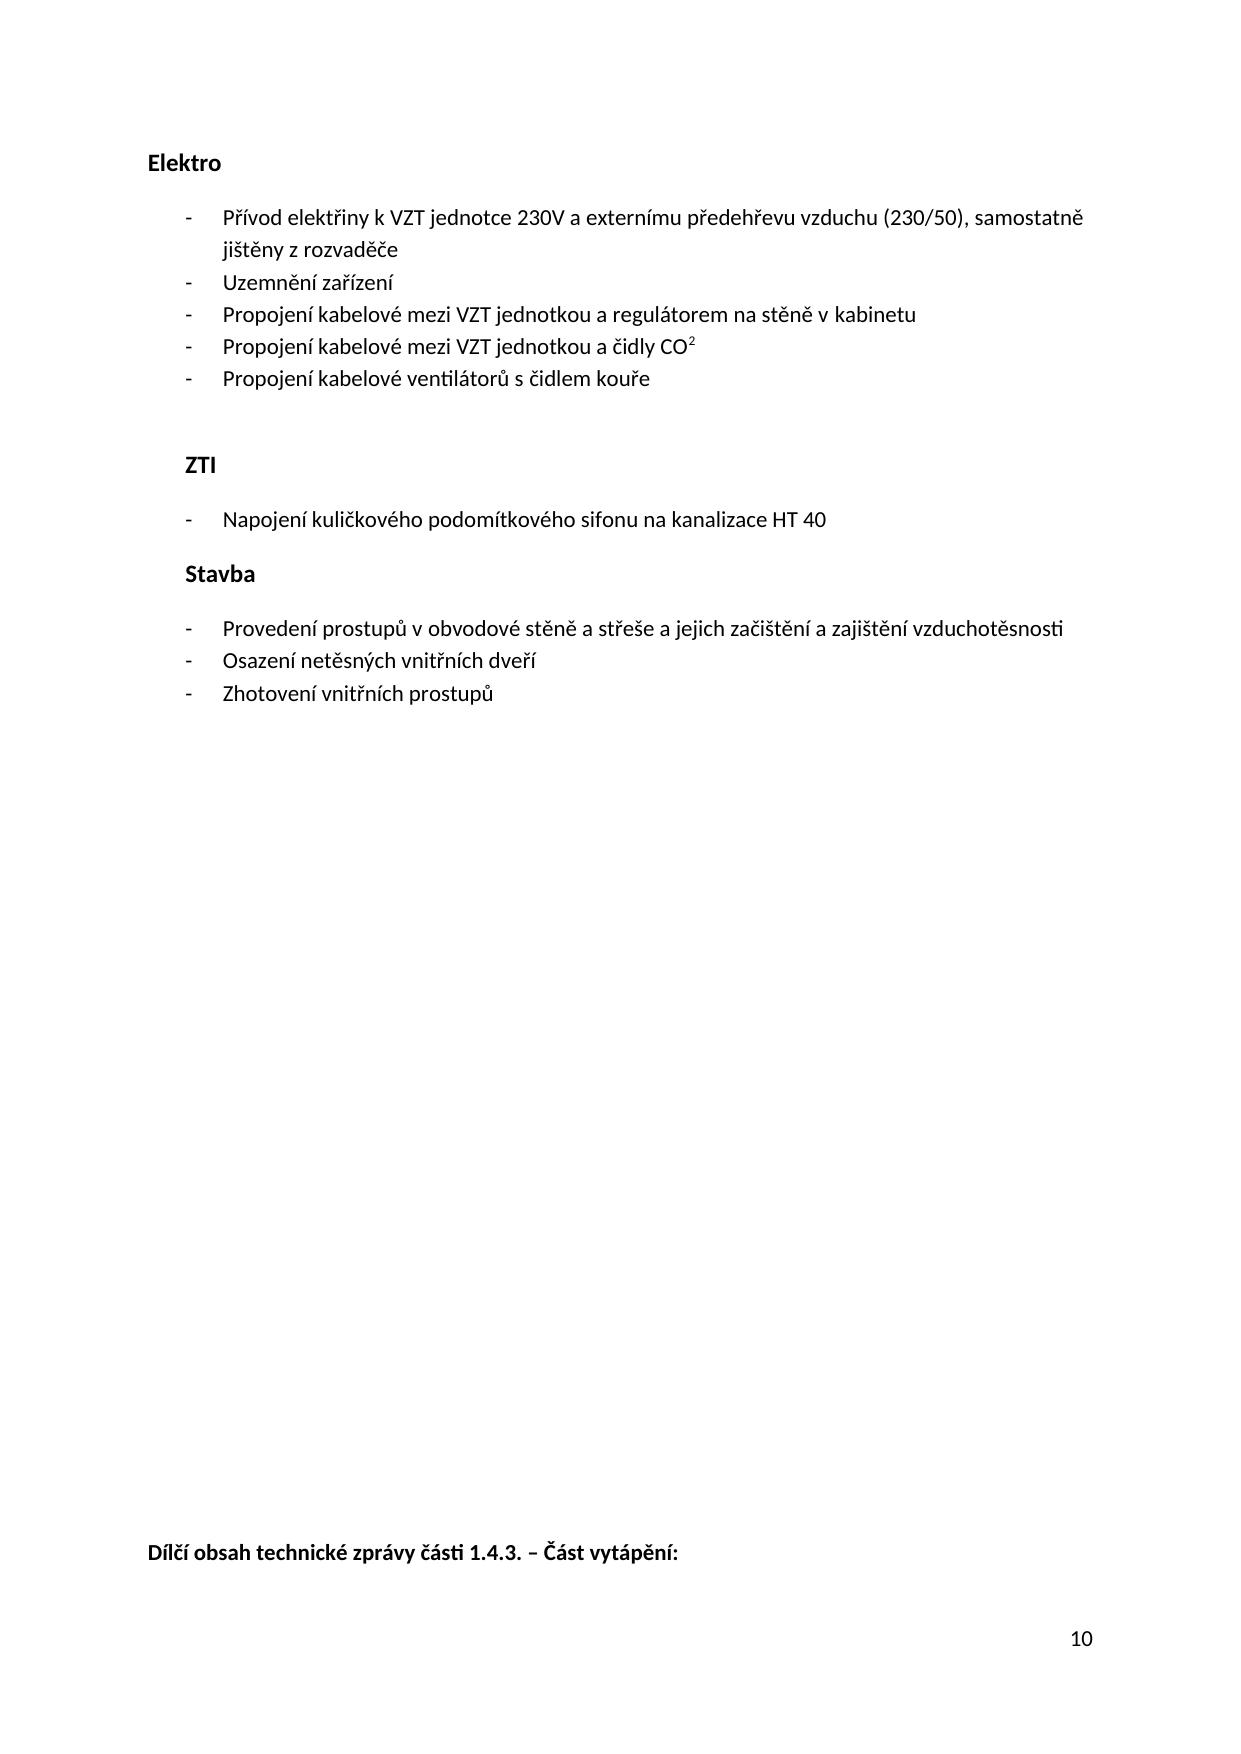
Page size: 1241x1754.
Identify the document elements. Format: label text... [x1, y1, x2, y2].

text Elektro [148, 148, 1093, 178]
list Uzemnění zařízení [185, 268, 1093, 296]
list Osazení netěsných vnitřních dveří [185, 646, 1093, 674]
text ZTI [185, 449, 1093, 480]
list Provedení prostupů v obvodové stěně a střeše a jejich začištění a zajištění vzduchotěsnosti [185, 614, 1093, 642]
list Přívod elektřiny k VZT jednotce 230V a externímu předehřevu vzduchu (230/50), samostatně jištěny z rozvaděče [185, 203, 1093, 264]
list Propojení kabelové mezi VZT jednotkou a čidly CO2 [185, 332, 1093, 360]
list Propojení kabelové ventilátorů s čidlem kouře [185, 364, 1093, 392]
list Napojení kuličkového podomítkového sifonu na kanalizace HT 40 [185, 505, 1093, 533]
text Stavba [185, 558, 1093, 589]
list Propojení kabelové mezi VZT jednotkou a regulátorem na stěně v kabinetu [185, 300, 1093, 328]
list Zhotovení vnitřních prostupů [185, 679, 1093, 707]
text Dílčí obsah technické zprávy části 1.4.3. – Část vytápění: [148, 1538, 1093, 1566]
